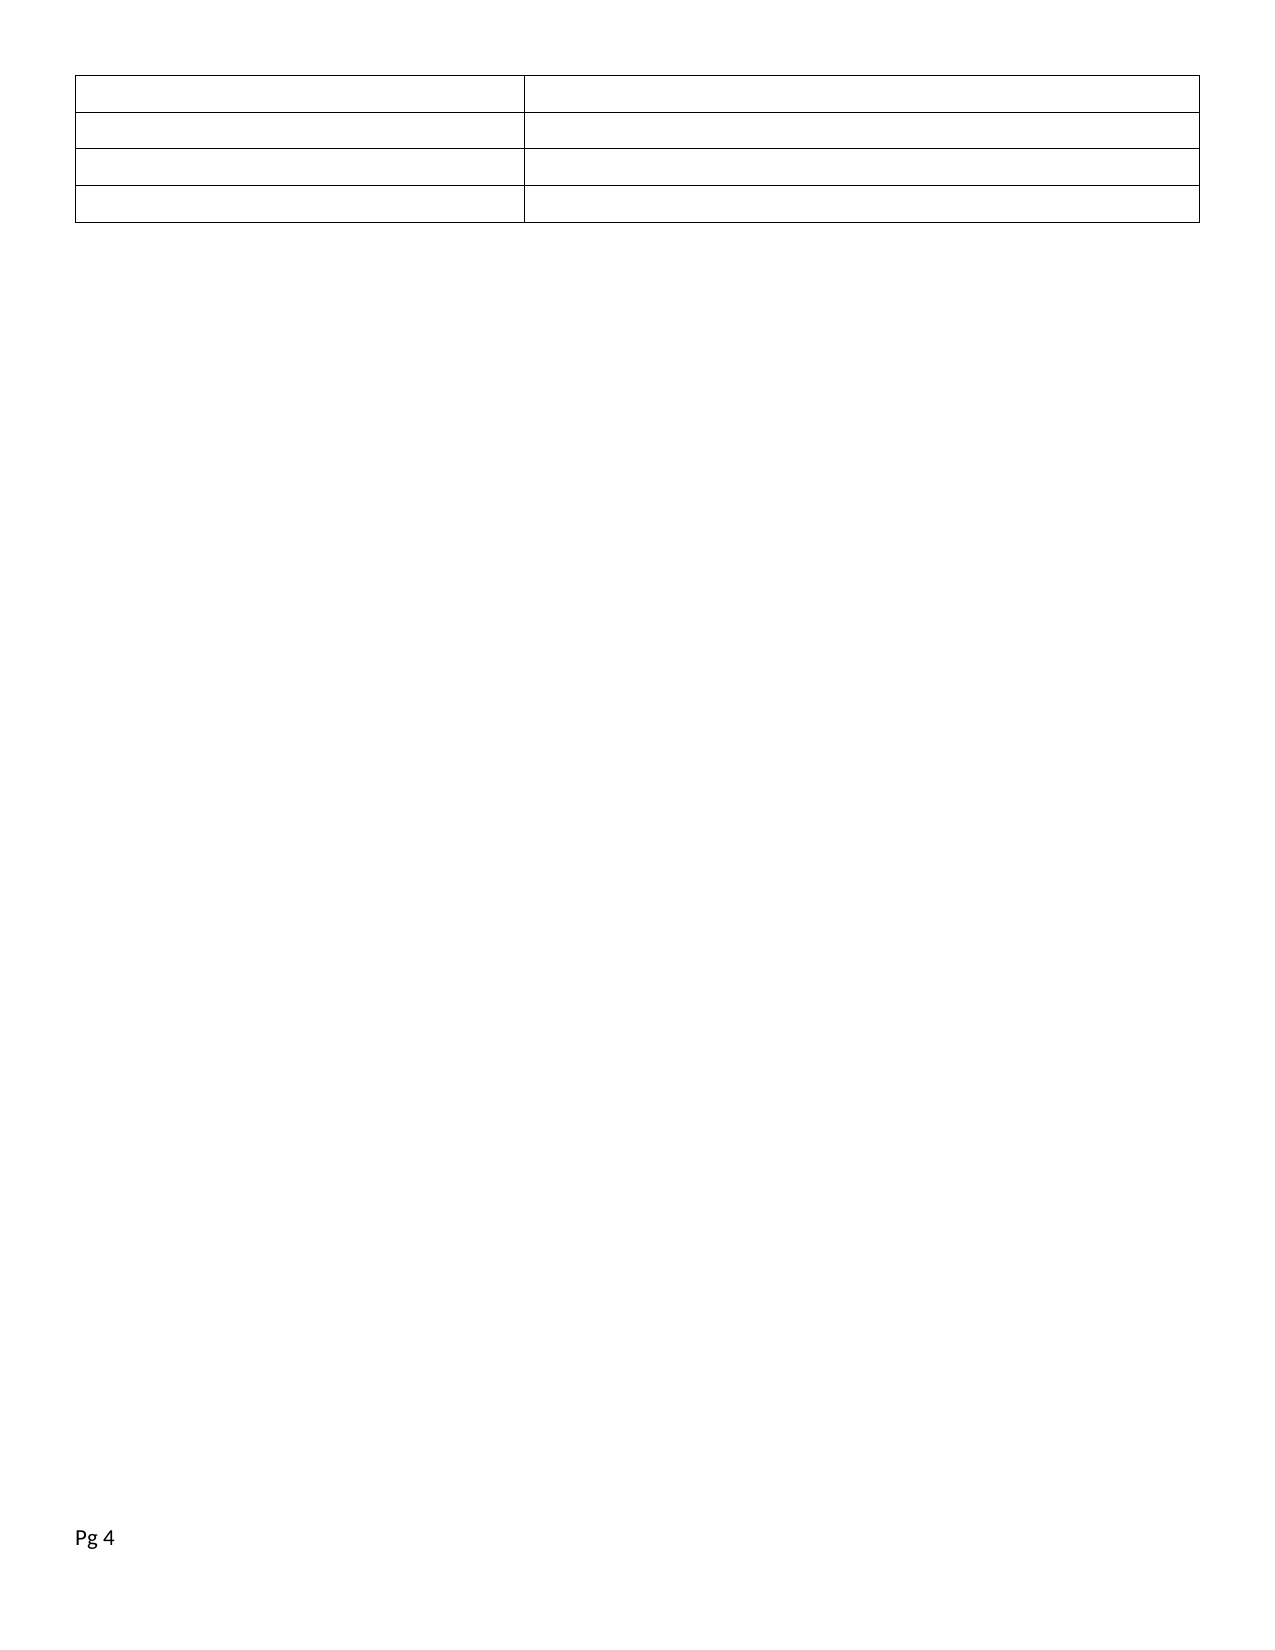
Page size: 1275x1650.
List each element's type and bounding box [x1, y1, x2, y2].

table_cell [76, 149, 524, 185]
table_cell [525, 149, 1199, 185]
table_cell [76, 186, 524, 222]
table_cell [525, 186, 1199, 222]
table_cell [525, 113, 1199, 148]
table_cell [76, 113, 524, 148]
table_cell [525, 76, 1199, 112]
table_cell [76, 76, 524, 112]
